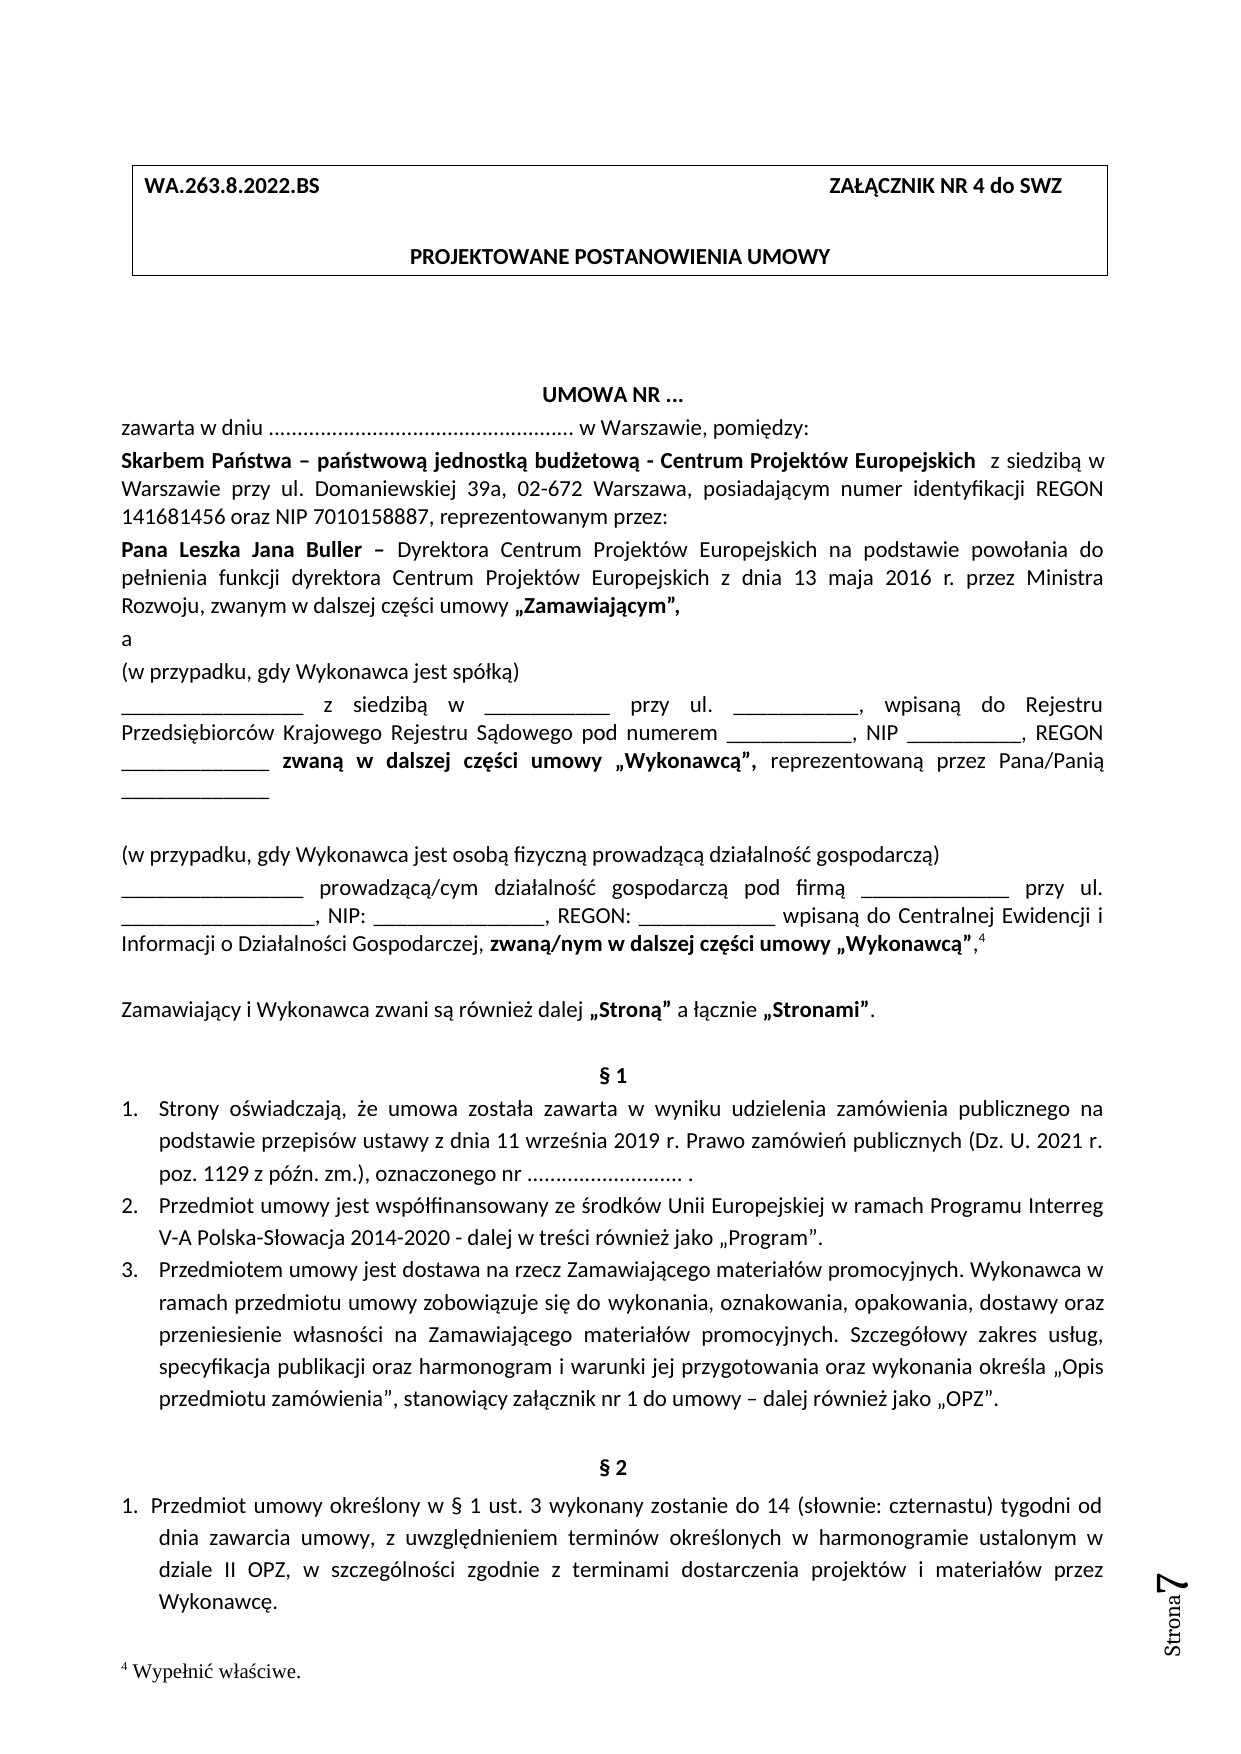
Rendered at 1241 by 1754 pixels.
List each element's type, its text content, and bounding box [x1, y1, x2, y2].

text § 1 [121, 1061, 1105, 1089]
list Strony oświadczają, że umowa została zawarta w wyniku udzielenia zamówienia publicznego na podstawie przepisów ustawy z dnia 11 września 2019 r. Prawo zamówień publicznych (Dz. U. 2021 r. poz. 1129 z późn. zm.), oznaczonego nr ........................... . [121, 1094, 1105, 1187]
text (w przypadku, gdy Wykonawca jest osobą fizyczną prowadzącą działalność gospodarczą) [121, 840, 1105, 868]
list Przedmiotem umowy jest dostawa na rzecz Zamawiającego materiałów promocyjnych. Wykonawca w ramach przedmiotu umowy zobowiązuje się do wykonania, oznakowania, opakowania, dostawy oraz przeniesienie własności na Zamawiającego materiałów promocyjnych. Szczegółowy zakres usług, specyfikacja publikacji oraz harmonogram i warunki jej przygotowania oraz wykonania określa „Opis przedmiotu zamówienia”, stanowiący załącznik nr 1 do umowy – dalej również jako „OPZ”. [121, 1255, 1105, 1412]
list Przedmiot umowy określony w § 1 ust. 3 wykonany zostanie do 14 (słownie: czternastu) tygodni od dnia zawarcia umowy, z uwzględnieniem terminów określonych w harmonogramie ustalonym w dziale II OPZ, w szczególności zgodnie z terminami dostarczenia projektów i materiałów przez Wykonawcę. [121, 1491, 1105, 1615]
text Skarbem Państwa – państwową jednostką budżetową - Centrum Projektów Europejskich z siedzibą w Warszawie przy ul. Domaniewskiej 39a, 02-672 Warszawa, posiadającym numer identyfikacji REGON 141681456 oraz NIP 7010158887, reprezentowanym przez: [121, 446, 1105, 530]
table_cell PROJEKTOWANE POSTANOWIENIA UMOWY [133, 237, 1107, 275]
text ________________ z siedzibą w ___________ przy ul. ___________, wpisaną do Rejestru Przedsiębiorców Krajowego Rejestru Sądowego pod numerem ___________, NIP __________, REGON _____________ zwaną w dalszej części umowy „Wykonawcą”, reprezentowaną przez Pana/Panią _____________ [121, 690, 1105, 802]
text zawarta w dniu ..................................................... w Warszawie, pomiędzy: [121, 413, 1105, 441]
table_header WA.263.8.2022.BS ZAŁĄCZNIK NR 4 do SWZ [133, 166, 1107, 237]
text ________________ prowadzącą/cym działalność gospodarczą pod firmą _____________ przy ul. _________________, NIP: _______________, REGON: ____________ wpisaną do Centralnej Ewidencji i Informacji o Działalności Gospodarczej, zwaną/nym w dalszej części umowy „Wykonawcą”, [121, 873, 1105, 957]
text Pana Leszka Jana Buller – Dyrektora Centrum Projektów Europejskich na podstawie powołania do pełnienia funkcji dyrektora Centrum Projektów Europejskich z dnia 13 maja 2016 r. przez Ministra Rozwoju, zwanym w dalszej części umowy „Zamawiającym”, [121, 535, 1105, 619]
text § 2 [121, 1453, 1105, 1482]
text Zamawiający i Wykonawca zwani są również dalej „Stroną” a łącznie „Stronami”. [121, 995, 1105, 1023]
text (w przypadku, gdy Wykonawca jest spółką) [121, 657, 1105, 685]
list Przedmiot umowy jest współfinansowany ze środków Unii Europejskiej w ramach Programu Interreg V-A Polska-Słowacja 2014-2020 - dalej w treści również jako „Program”. [121, 1191, 1105, 1251]
text UMOWA NR ... [121, 380, 1105, 408]
text a [121, 624, 1105, 652]
